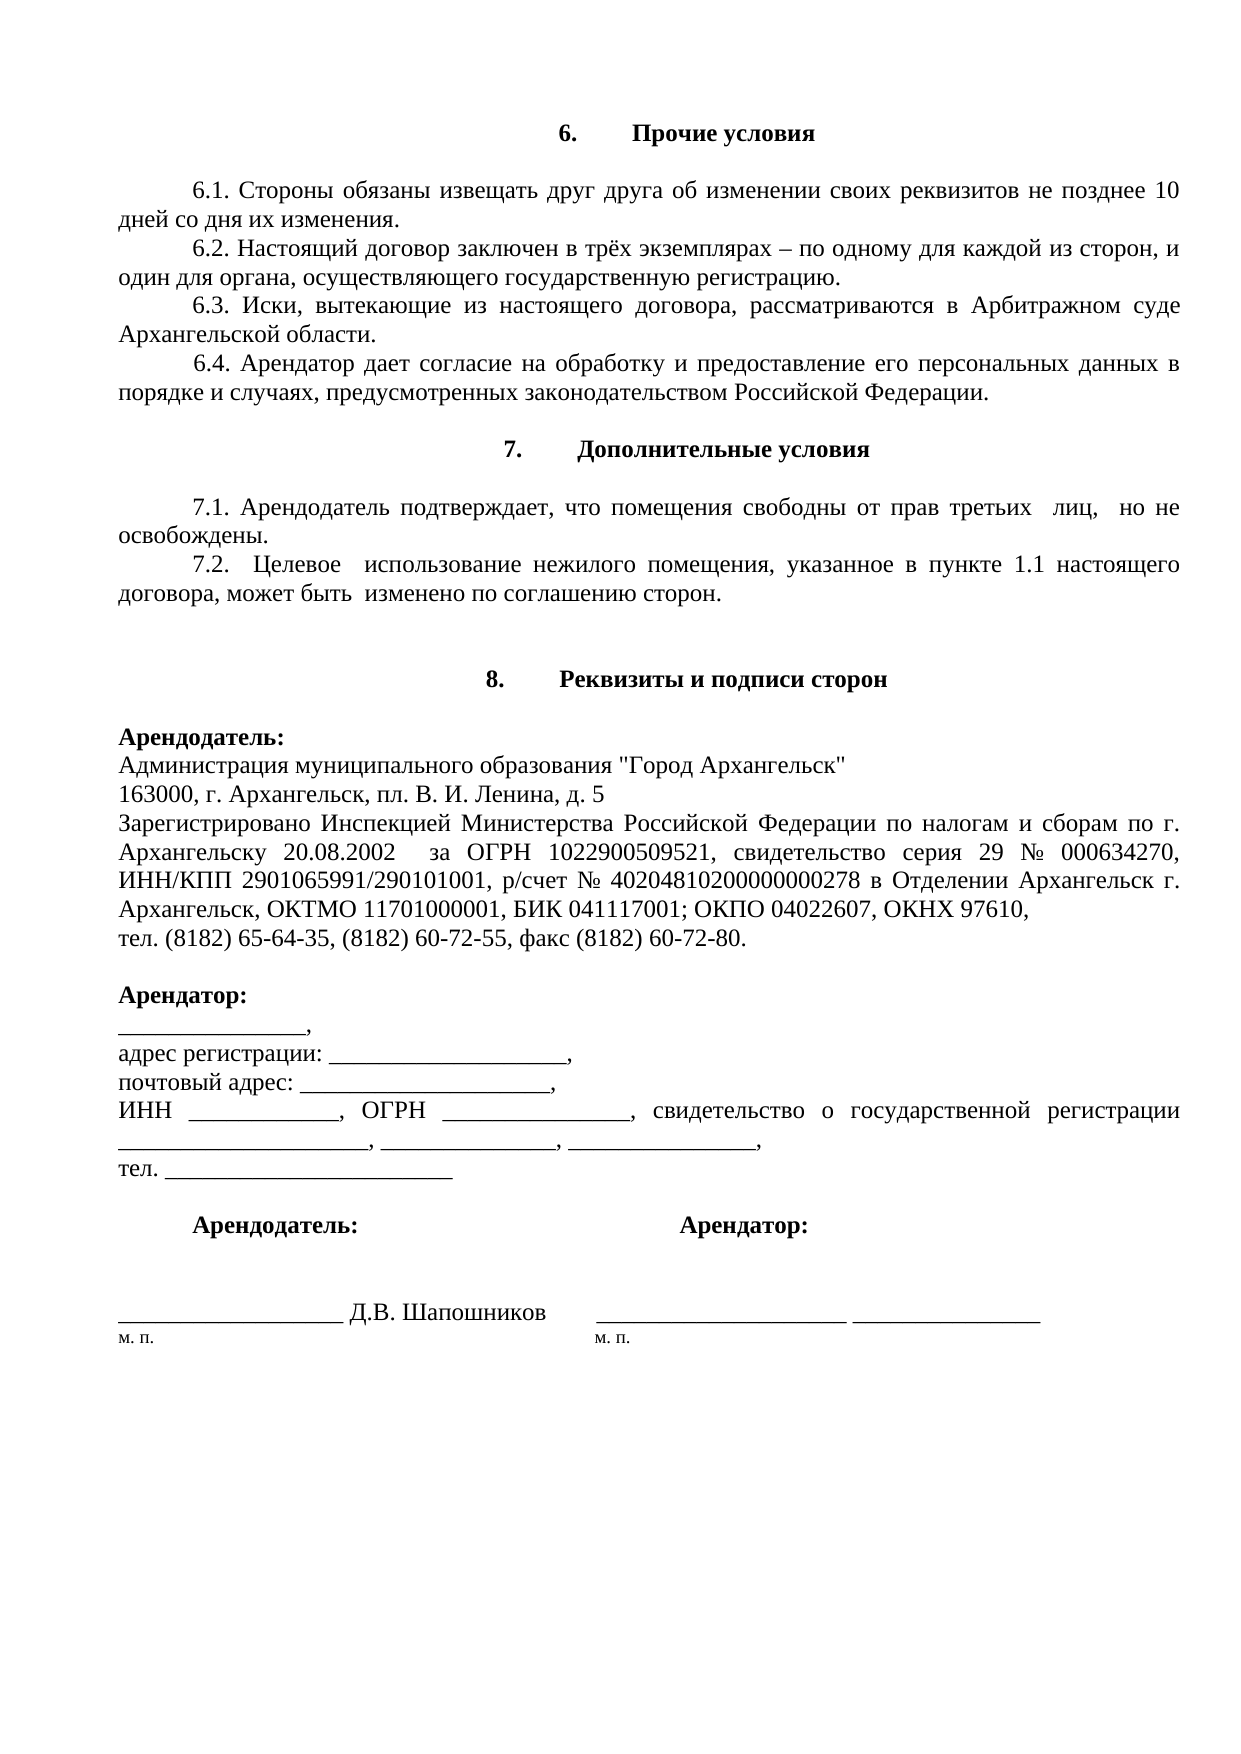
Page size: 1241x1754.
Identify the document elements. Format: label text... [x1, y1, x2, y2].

list Прочие условия [118, 118, 1181, 147]
text ИНН ____________, ОГРН _______________, свидетельство о государственной регистрации ____________________, ______________, _______________, [118, 1096, 1181, 1153]
text Зарегистрировано Инспекцией Министерства Российской Федерации по налогам и сборам по г. Архангельску 20.08.2002 за ОГРН 1022900509521, свидетельство серия 29 № 000634270, ИНН/КПП 2901065991/290101001, р/счет № 40204810200000000278 в Отделении Архангельск г. Архангельск, ОКТМО 11701000001, БИК 041117001; ОКПО 04022607, ОКНХ 97610, [118, 808, 1181, 923]
text Арендодатель: Арендатор: [118, 1211, 1181, 1239]
text 7.2. Целевое использование нежилого помещения, указанное в пункте 1.1 настоящего договора, может быть изменено по соглашению сторон. [118, 549, 1181, 607]
text почтовый адрес: ____________________, [118, 1067, 1181, 1096]
text адрес регистрации: ___________________, [118, 1038, 1181, 1067]
list Реквизиты и подписи сторон [118, 664, 1181, 693]
text __________________ Д.В. Шапошников ____________________ _______________ [118, 1297, 1181, 1326]
text 163000, г. Архангельск, пл. В. И. Ленина, д. 5 [118, 779, 1181, 808]
text _______________, [118, 1009, 1181, 1038]
text 6.1. Стороны обязаны извещать друг друга об изменении своих реквизитов не позднее 10 дней со дня их изменения. [118, 176, 1181, 233]
text Администрация муниципального образования "Город Архангельск" [118, 751, 1181, 779]
text тел. _______________________ [118, 1153, 1181, 1182]
text тел. (8182) 65-64-35, (8182) 60-72-55, факс (8182) 60-72-80. [118, 923, 1181, 952]
text м. п. м. п. [118, 1326, 1181, 1347]
text Арендодатель: [118, 722, 1181, 751]
text Арендатор: [118, 981, 1181, 1009]
text 6.2. Настоящий договор заключен в трёх экземплярах – по одному для каждой из сторон, и один для органа, осуществляющего государственную регистрацию. [118, 233, 1181, 291]
text 6.3. Иски, вытекающие из настоящего договора, рассматриваются в Арбитражном суде Архангельской области. [118, 291, 1181, 348]
text 6.4. Арендатор дает согласие на обработку и предоставление его персональных данных в порядке и случаях, предусмотренных законодательством Российской Федерации. [118, 348, 1181, 406]
list Дополнительные условия [118, 434, 1181, 463]
text 7.1. Арендодатель подтверждает, что помещения свободны от прав третьих лиц, но не освобождены. [118, 492, 1181, 549]
